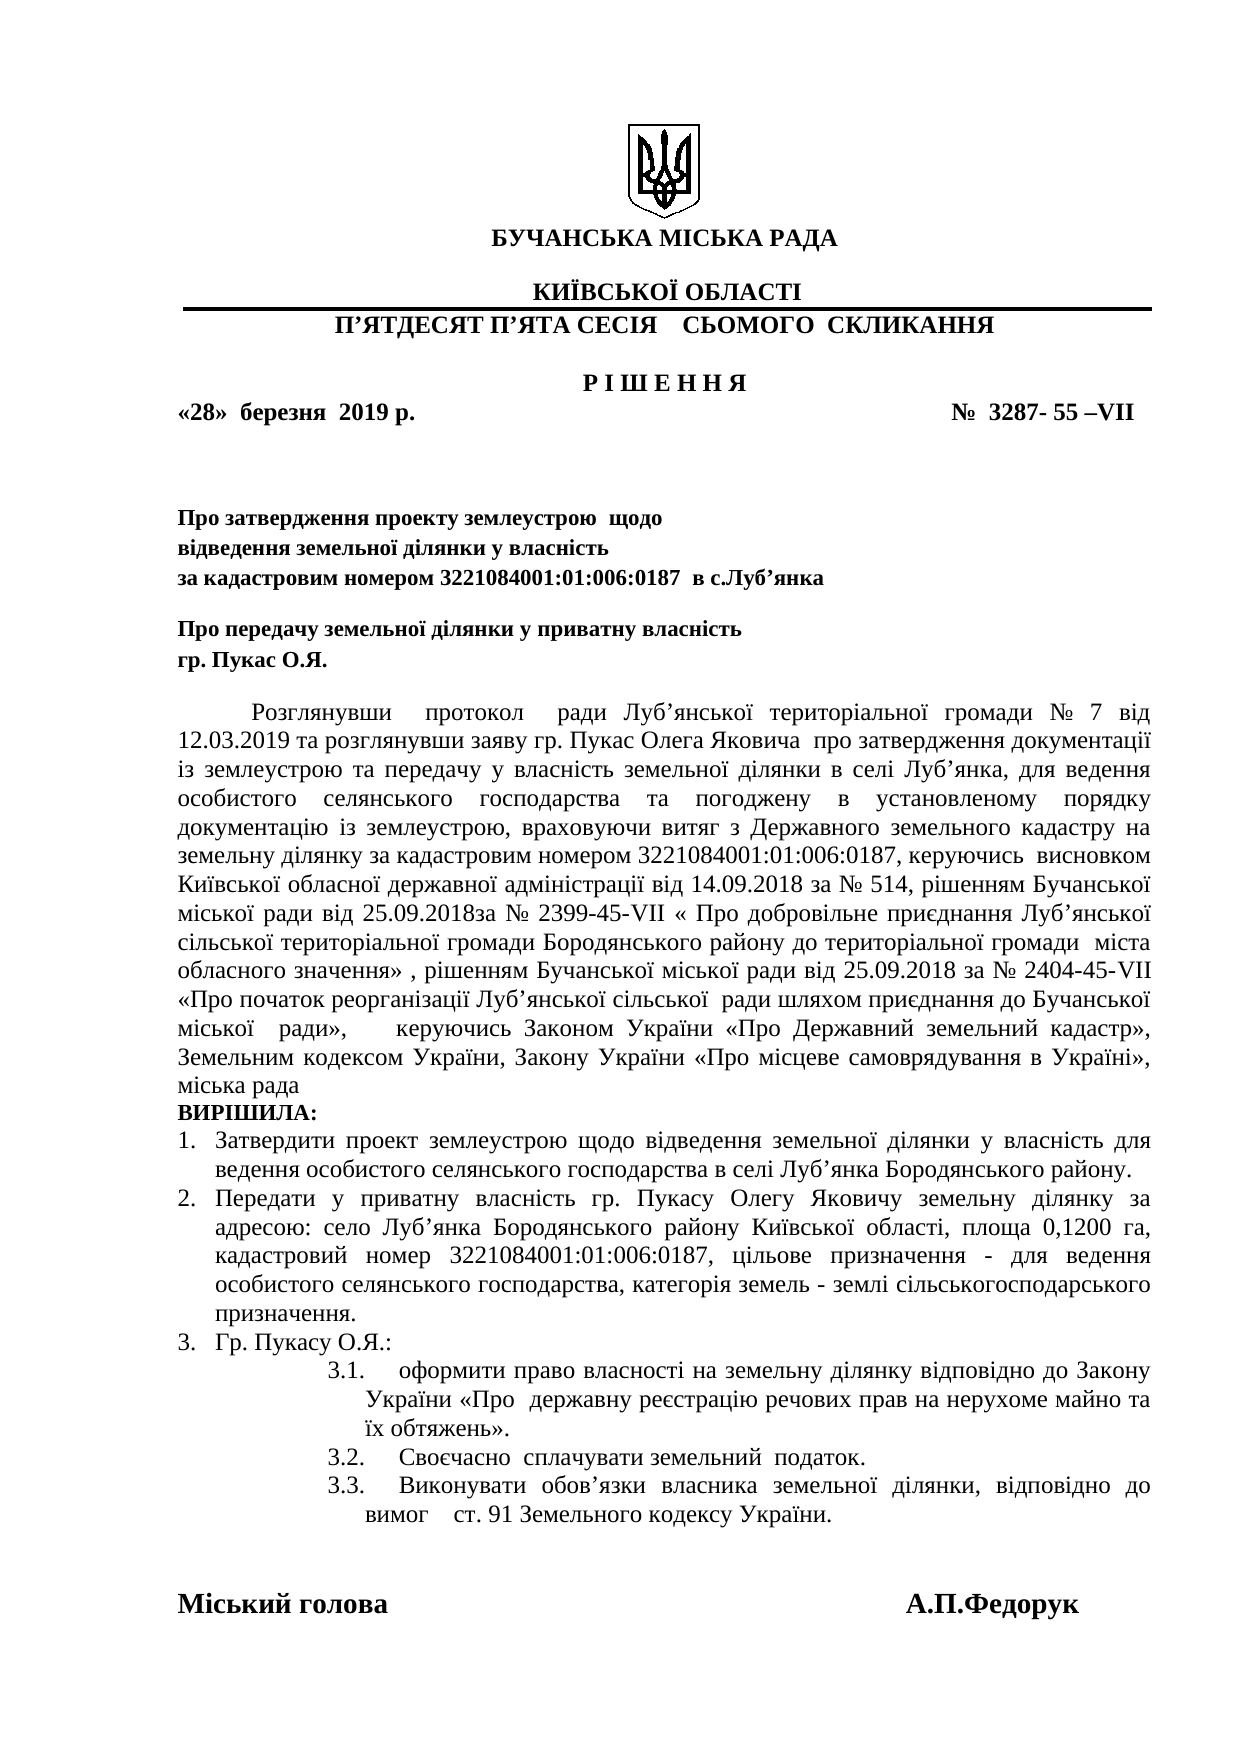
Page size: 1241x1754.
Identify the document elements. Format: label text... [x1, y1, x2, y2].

list оформити право власності на земельну ділянку відповідно до Закону України «Про державну реєстрацію речових прав на нерухоме майно та їх обтяжень». [327, 1356, 1152, 1442]
list Затвердити проект землеустрою щодо відведення земельної ділянки у власність для ведення особистого селянського господарства в селі Луб’янка Бородянського району. [177, 1126, 1152, 1183]
list Виконувати обов’язки власника земельної ділянки, відповідно до вимог ст. 91 Земельного кодексу України. [327, 1471, 1152, 1528]
text КИЇВСЬКОЇ ОБЛАСТІ [183, 277, 1152, 307]
list Передати у приватну власність гр. Пукасу Олегу Яковичу земельну ділянку за адресою: село Луб’янка Бородянського району Київської області, площа 0,1200 га, кадастровий номер 3221084001:01:006:0187, цільове призначення - для ведення особистого селянського господарства, категорія земель - землі сільськогосподарського призначення. [177, 1183, 1152, 1327]
text Розглянувши протокол ради Луб’янської територіальної громади № 7 від 12.03.2019 та розглянувши заяву гр. Пукас Олега Яковича про затвердження документації із землеустрою та передачу у власність земельної ділянки в селі Луб’янка, для ведення особистого селянського господарства та погоджену в установленому порядку документацію із землеустрою, враховуючи витяг з Державного земельного кадастру на земельну ділянку за кадастровим номером 3221084001:01:006:0187, керуючись висновком Київської обласної державної адміністрації від 14.09.2018 за № 514, рішенням Бучанської міської ради від 25.09.2018за № 2399-45-VІІ « Про добровільне приєднання Луб’янської сільської територіальної громади Бородянського району до територіальної громади міста обласного значення» , рішенням Бучанської міської ради від 25.09.2018 за № 2404-45-VІІ «Про початок реорганізації Луб’янської сільської ради шляхом приєднання до Бучанської міської ради», керуючись Законом України «Про Державний земельний кадастр», Земельним кодексом України, Закону України «Про місцеве самоврядування в Україні», міська рада [177, 697, 1152, 1099]
text ВИРІШИЛА: [177, 1099, 1152, 1126]
text Міський голова А.П.Федорук [177, 1586, 1152, 1619]
text П’ЯТДЕСЯТ П’ЯТА СЕСІЯ СЬОМОГО СКЛИКАННЯ [177, 311, 1152, 339]
text «28» березня 2019 р. № 3287- 55 –VІІ [177, 397, 1152, 426]
text Р І Ш Е Н Н Я [177, 368, 1152, 397]
text Про передачу земельної ділянки у приватну власність гр. Пукас О.Я. [177, 615, 1152, 672]
text БУЧАНСЬКА МІСЬКА РАДА [177, 223, 1152, 252]
text Про затвердження проекту землеустрою щодо відведення земельної ділянки у власність за кадастровим номером 3221084001:01:006:0187 в с.Луб’янка [177, 504, 1152, 591]
list Своєчасно сплачувати земельний податок. [327, 1442, 1152, 1471]
list Гр. Пукасу О.Я.: [177, 1327, 1152, 1356]
